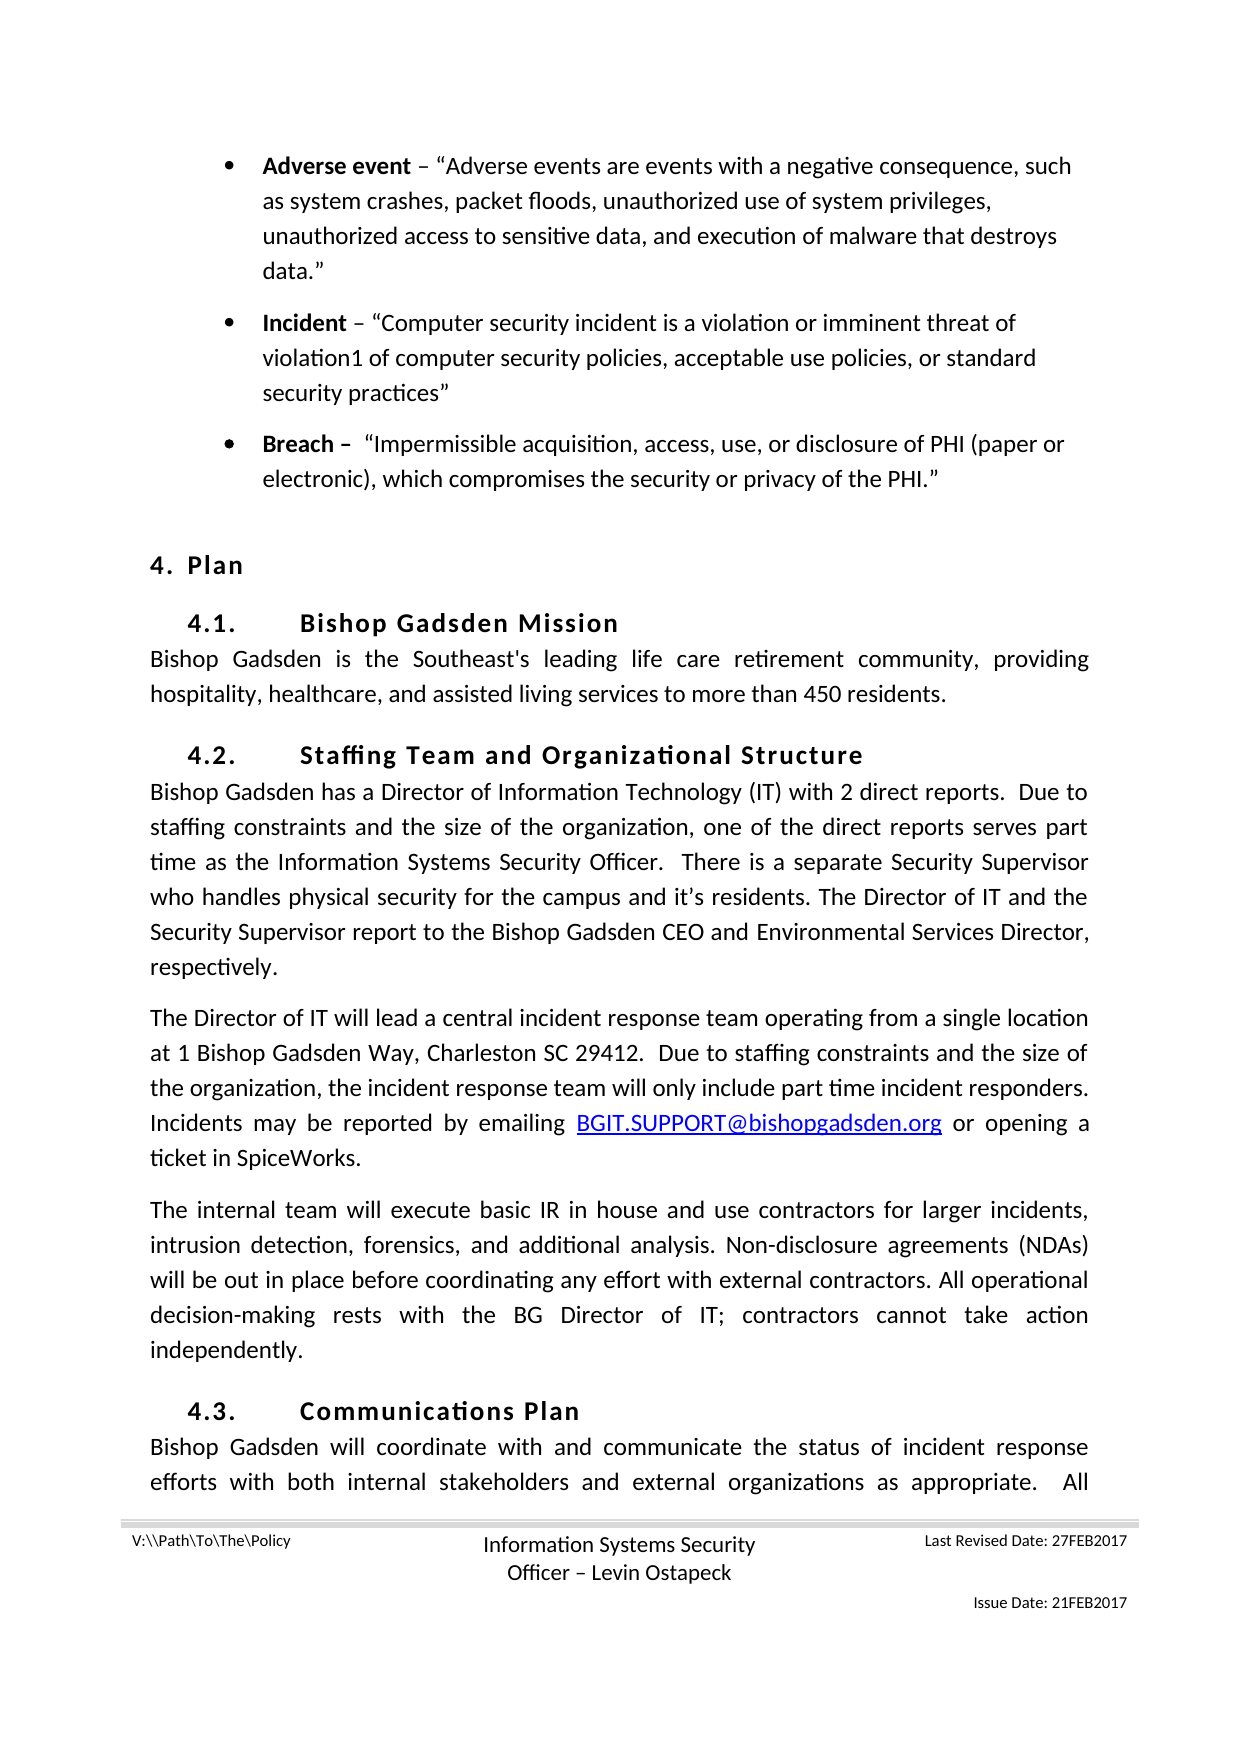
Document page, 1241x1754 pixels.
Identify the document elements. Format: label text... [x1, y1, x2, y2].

text Bishop Gadsden has a Director of Information Technology (IT) with 2 direct reports. Due to staffing constraints and the size of the organization, one of the direct reports serves part time as the Information Systems Security Officer. There is a separate Security Supervisor who handles physical security for the campus and it’s residents. The Director of IT and the Security Supervisor report to the Bishop Gadsden CEO and Environmental Services Director, respectively. [150, 776, 1090, 981]
subtitle Plan [150, 548, 1090, 581]
text The Director of IT will lead a central incident response team operating from a single location at 1 Bishop Gadsden Way, Charleston SC 29412. Due to staffing constraints and the size of the organization, the incident response team will only include part time incident responders. Incidents may be reported by emailing BGIT.SUPPORT@bishopgadsden.org or opening a ticket in SpiceWorks. [150, 1002, 1090, 1173]
subtitle Staffing Team and Organizational Structure [187, 738, 1090, 772]
text The internal team will execute basic IR in house and use contractors for larger incidents, intrusion detection, forensics, and additional analysis. Non-disclosure agreements (NDAs) will be out in place before coordinating any effort with external contractors. All operational decision-making rests with the BG Director of IT; contractors cannot take action independently. [150, 1194, 1090, 1364]
list Incident – “Computer security incident is a violation or imminent threat of violation1 of computer security policies, acceptable use policies, or standard security practices” [225, 307, 1090, 407]
text Bishop Gadsden is the Southeast's leading life care retirement community, providing hospitality, healthcare, and assisted living services to more than 450 residents. [150, 643, 1090, 709]
subtitle Communications Plan [187, 1394, 1090, 1427]
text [150, 1431, 1090, 1497]
list Breach – “Impermissible acquisition, access, use, or disclosure of PHI (paper or electronic), which compromises the security or privacy of the PHI.” [225, 428, 1090, 494]
list Adverse event – “Adverse events are events with a negative consequence, such as system crashes, packet floods, unauthorized use of system privileges, unauthorized access to sensitive data, and execution of malware that destroys data.” [225, 150, 1090, 286]
subtitle Bishop Gadsden Mission [187, 606, 1090, 639]
